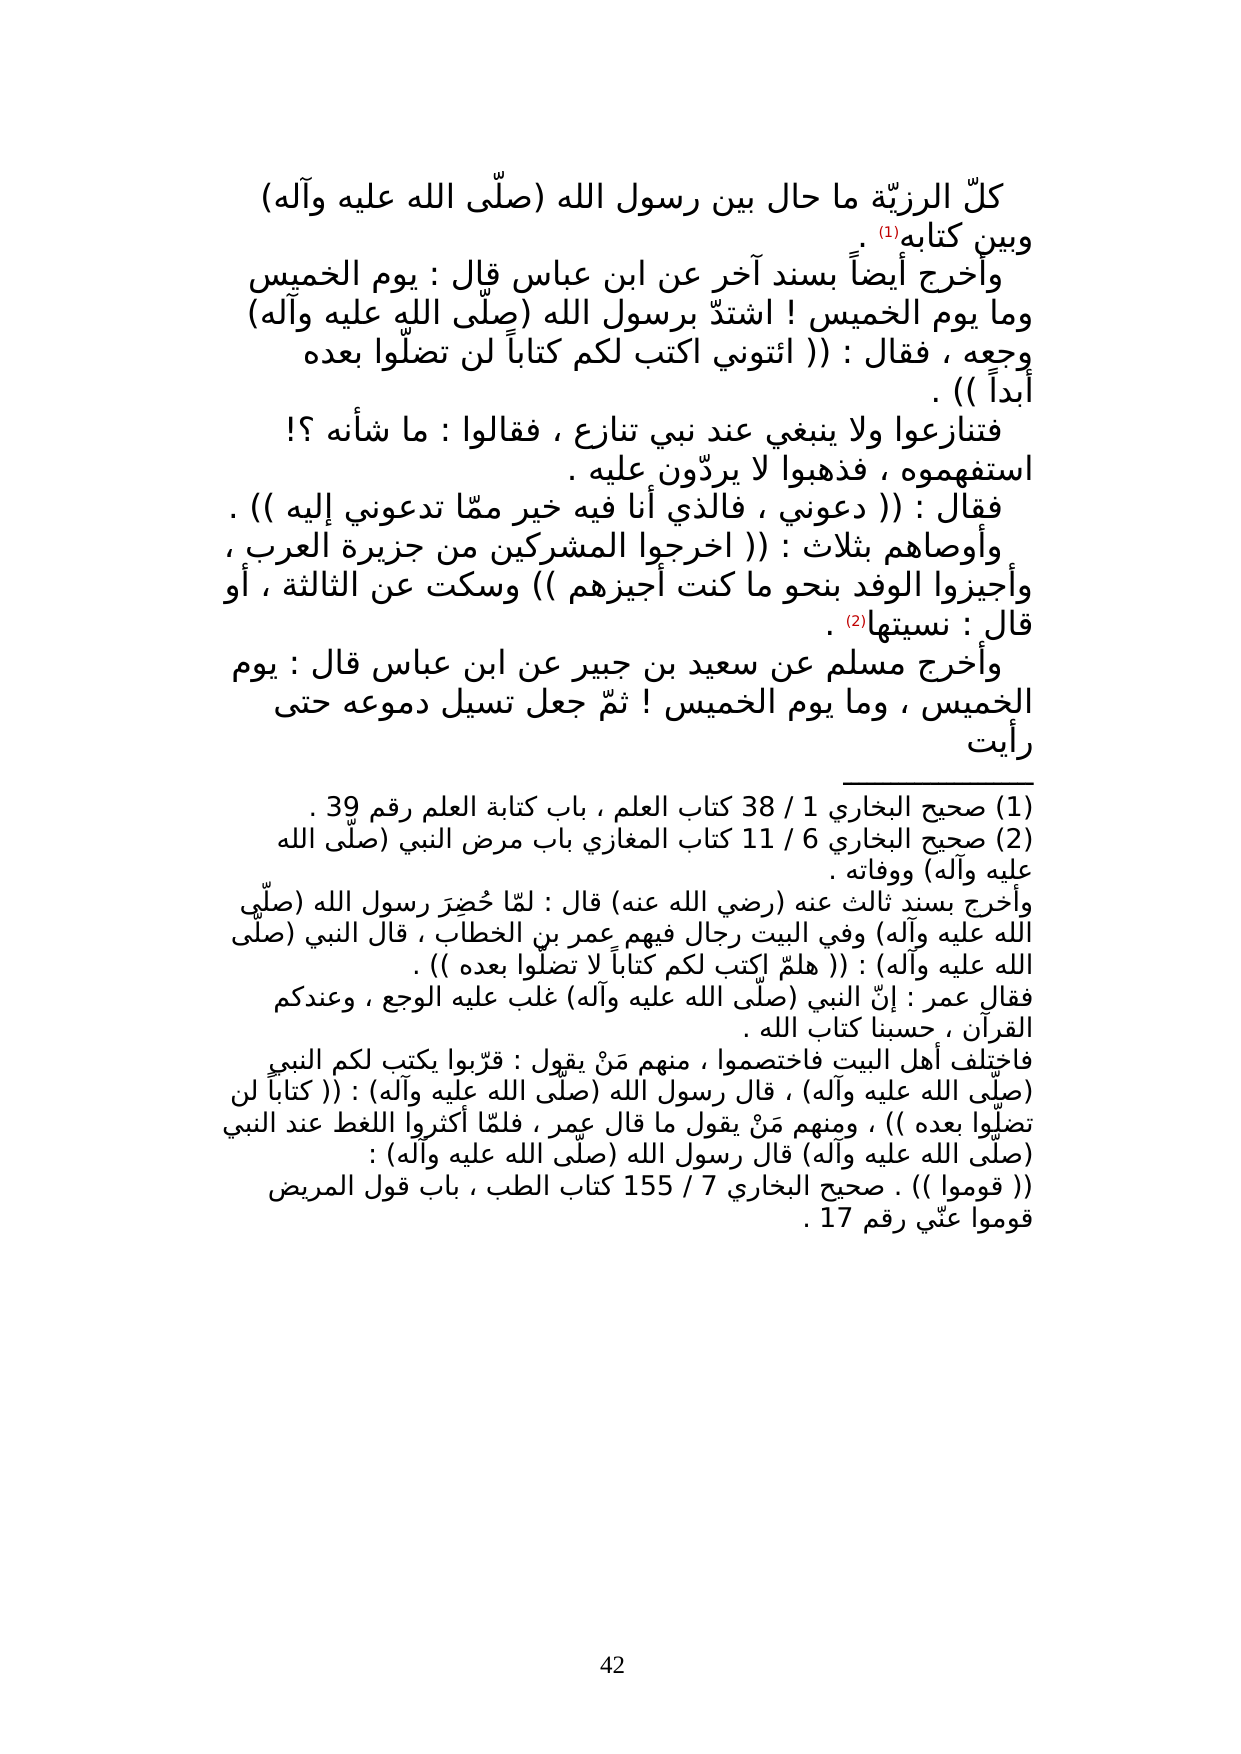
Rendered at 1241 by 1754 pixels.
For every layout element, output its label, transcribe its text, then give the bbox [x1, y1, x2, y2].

text فاختلف أهل البيت فاختصموا ، منهم مَنْ يقول : قرّبوا يكتب لكم النبي (صلّى الله عليه وآله) ، قال رسول الله (صلّى الله عليه وآله) : (( كتاباً لن تضلّوا بعده )) ، ومنهم مَنْ يقول ما قال عمر ، فلمّا أكثروا اللغط عند النبي (صلّى الله عليه وآله) قال رسول الله (صلّى الله عليه وآله) : (( قوموا )) . صحيح البخاري 7 / 155 كتاب الطب ، باب قول المريض قوموا عنّي رقم 17 . [222, 1044, 1033, 1233]
text فتنازعوا ولا ينبغي عند نبي تنازع ، فقالوا : ما شأنه ؟! استفهموه ، فذهبوا لا يردّون عليه . [222, 410, 1033, 488]
text وأخرج بسند ثالث عنه (رضي الله عنه) قال : لمّا حُضِرَ رسول الله (صلّى الله عليه وآله) وفي البيت رجال فيهم عمر بن الخطاب ، قال النبي (صلّى الله عليه وآله) : (( هلمّ اكتب لكم كتاباً لا تضلّوا بعده )) . [222, 886, 1033, 981]
text وأخرج مسلم عن سعيد بن جبير عن ابن عباس قال : يوم الخميس ، وما يوم الخميس ! ثمّ جعل تسيل دموعه حتى رأيت [222, 643, 1033, 760]
text وأوصاهم بثلاث : (( اخرجوا المشركين من جزيرة العرب ، وأجيزوا الوفد بنحو ما كنت أجيزهم )) وسكت عن الثالثة ، أو قال : نسيتها(2) . [222, 527, 1033, 643]
text (2) صحيح البخاري 6 / 11 كتاب المغازي باب مرض النبي (صلّى الله عليه وآله) ووفاته . [222, 823, 1033, 886]
text (1) صحيح البخاري 1 / 38 كتاب العلم ، باب كتابة العلم رقم 39 . [222, 792, 1033, 823]
text ــــــــــــــــــــــــ [222, 760, 1033, 792]
text فقال عمر : إنّ النبي (صلّى الله عليه وآله) غلب عليه الوجع ، وعندكم القرآن ، حسبنا كتاب الله . [222, 981, 1033, 1044]
text وأخرج أيضاً بسند آخر عن ابن عباس قال : يوم الخميس وما يوم الخميس ! اشتدّ برسول الله (صلّى الله عليه وآله) وجعه ، فقال : (( ائتوني اكتب لكم كتاباً لن تضلّوا بعده أبداً )) . [222, 255, 1033, 410]
text فقال : (( دعوني ، فالذي أنا فيه خير ممّا تدعوني إليه )) . [222, 488, 1033, 527]
text كلّ الرزيّة ما حال بين رسول الله (صلّى الله عليه وآله) وبين كتابه(1) . [222, 177, 1033, 255]
